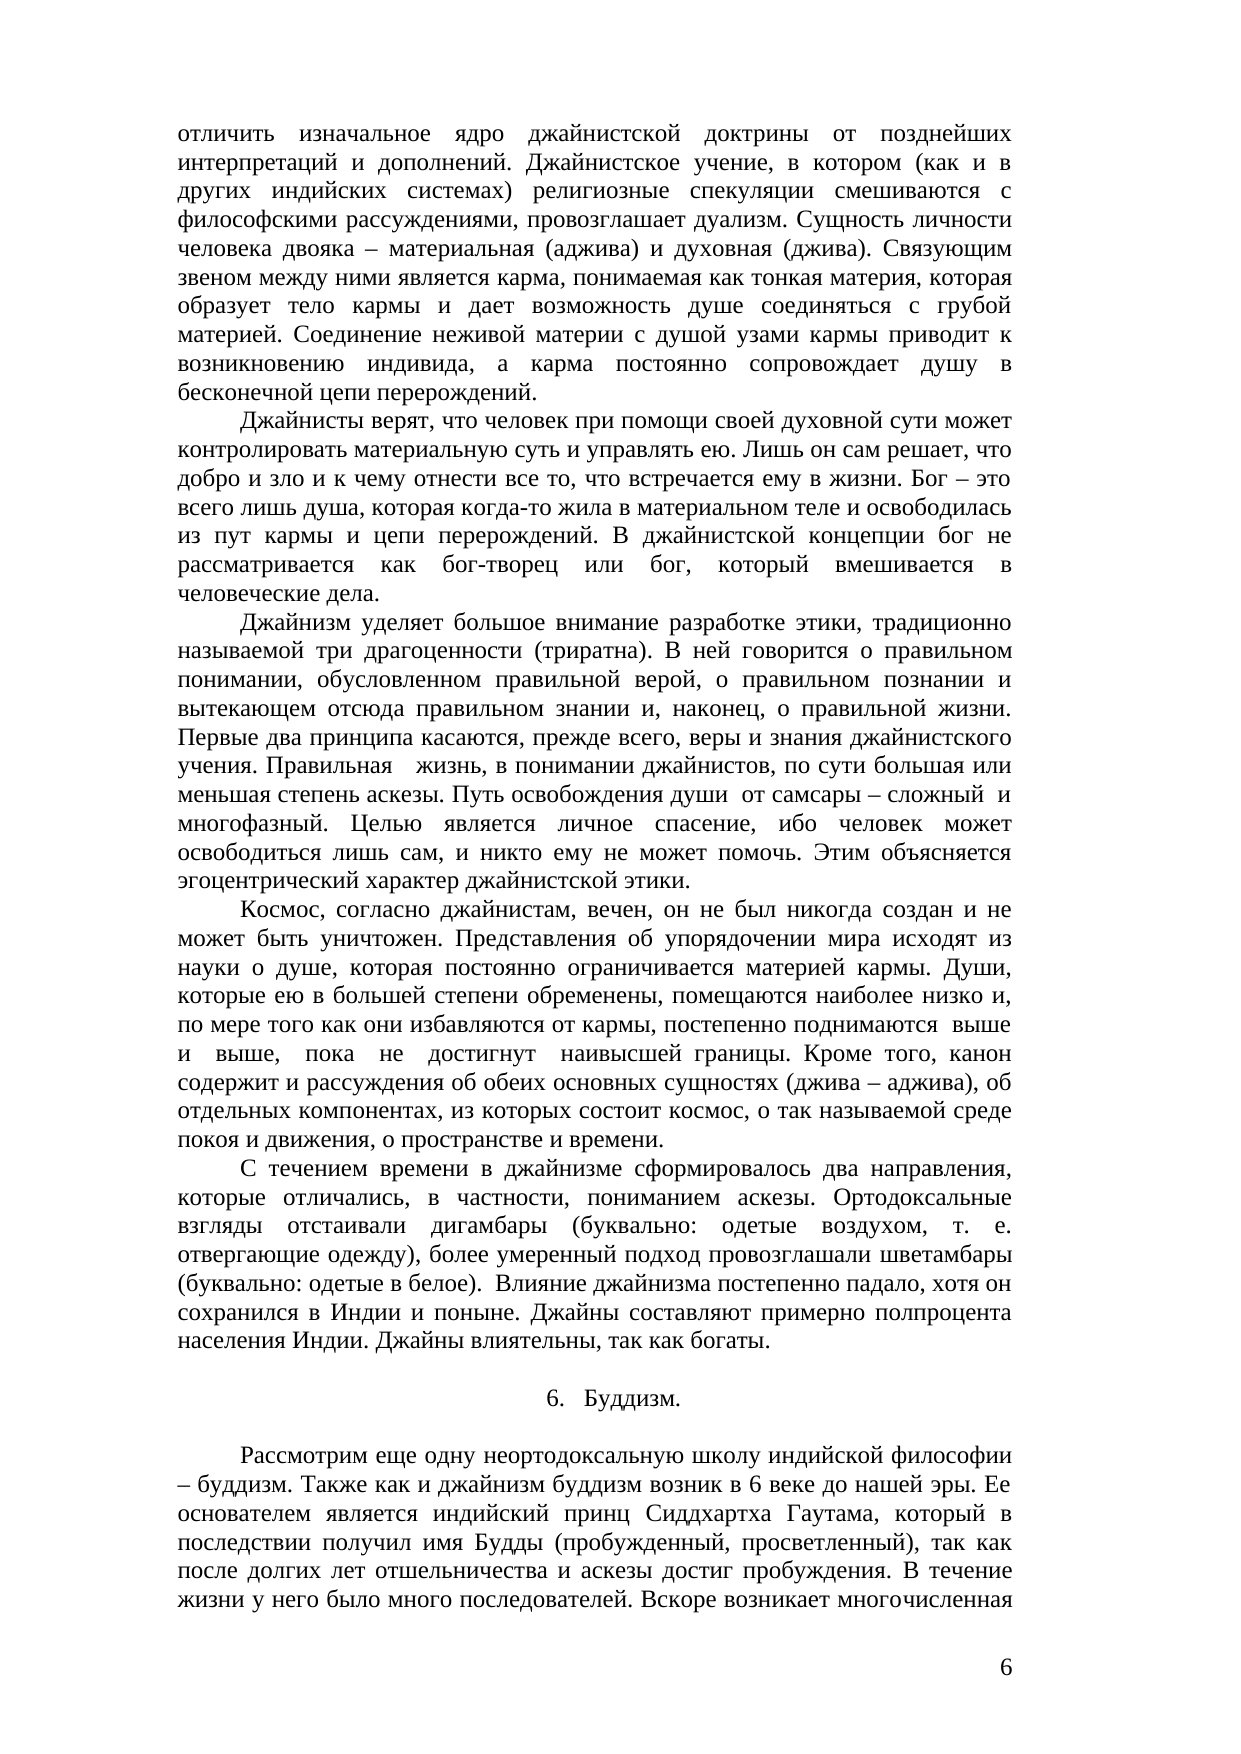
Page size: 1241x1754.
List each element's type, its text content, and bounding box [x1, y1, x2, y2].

list Буддизм. [215, 1383, 1012, 1412]
text Космос, согласно джайнистам, вечен, он не был никогда создан и не может быть уничтожен. Представления об упорядочении мира исходят из науки о душе, которая постоянно ограничивается материей кармы. Души, которые ею в большей степени обременены, помещаются наиболее низко и, по мере того как они избавляются от кармы, постепенно поднимаются выше и выше, пока не достигнут наивысшей границы. Кроме того, канон содержит и рассуждения об обеих основных сущностях (джива – аджива), об отдельных компонентах, из которых состоит космос, о так называемой среде покоя и движения, о пространстве и времени. [177, 894, 1012, 1153]
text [177, 1441, 1012, 1613]
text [177, 118, 1012, 406]
text Джайнисты верят, что человек при помощи своей духовной сути может контролировать материальную суть и управлять ею. Лишь он сам решает, что добро и зло и к чему отнести все то, что встречается ему в жизни. Бог – это всего лишь душа, которая когда-то жила в материальном теле и освободилась из пут кармы и цепи перерождений. В джайнистской концепции бог не рассматривается как бог-творец или бог, который вмешивается в человеческие дела. [177, 406, 1012, 607]
text С течением времени в джайнизме сформировалось два направления, которые отличались, в частности, пониманием аскезы. Ортодоксальные взгляды отстаивали дигамбары (буквально: одетые воздухом, т. е. отвергающие одежду), более умеренный подход провозглашали шветамбары (буквально: одетые в белое). Влияние джайнизма постепенно падало, хотя он сохранился в Индии и поныне. Джайны составляют примерно полпроцента населения Индии. Джайны влиятельны, так как богаты. [177, 1153, 1012, 1354]
text Джайнизм уделяет большое внимание разработке этики, традиционно называемой три драгоценности (триратна). В ней говорится о правильном понимании, обусловленном правильной верой, о правильном познании и вытекающем отсюда правильном знании и, наконец, о правильной жизни. Первые два принципа касаются, прежде всего, веры и знания джайнистского учения. Правильная жизнь, в понимании джайнистов, по сути большая или меньшая степень аскезы. Путь освобождения души от самсары – сложный и многофазный. Целью является личное спасение, ибо человек может освободиться лишь сам, и никто ему не может помочь. Этим объясняется эгоцентрический характер джайнистской этики. [177, 607, 1012, 894]
